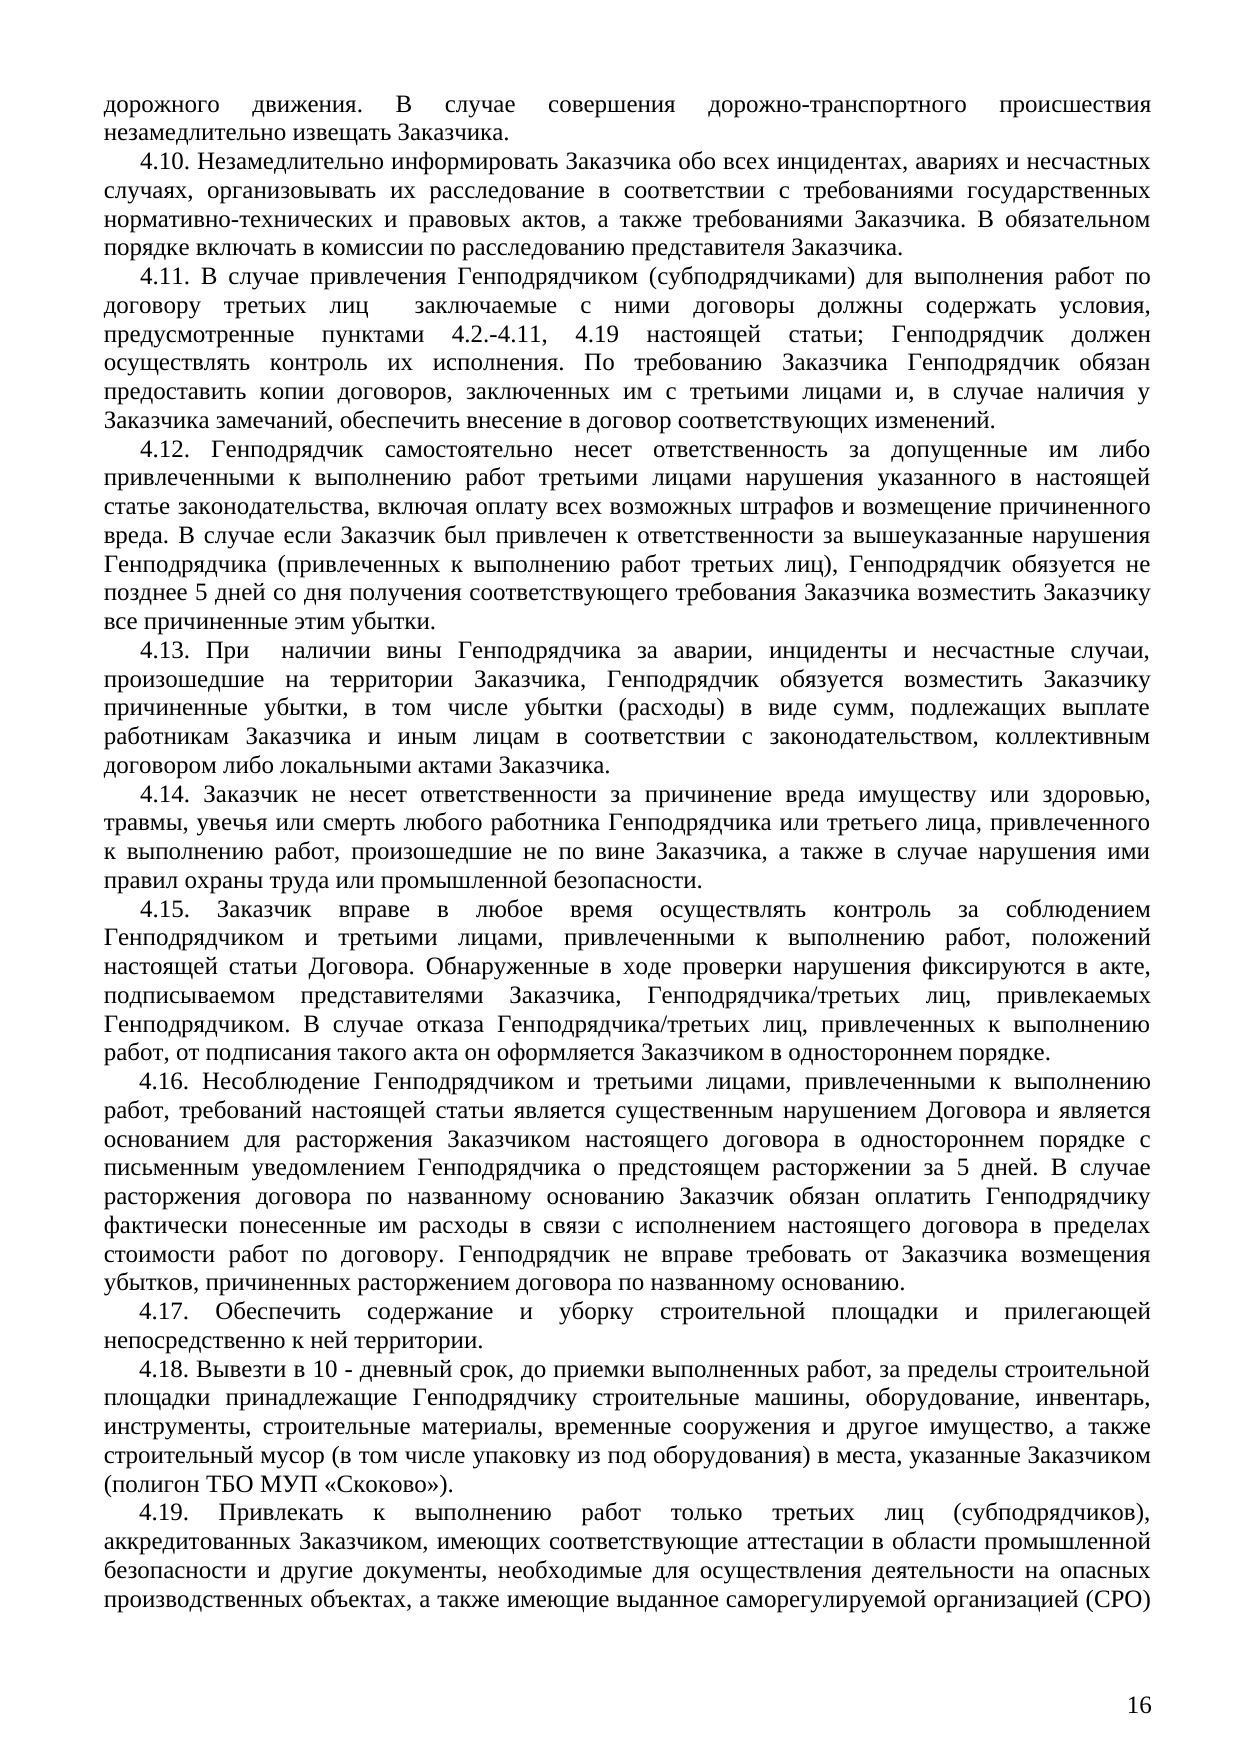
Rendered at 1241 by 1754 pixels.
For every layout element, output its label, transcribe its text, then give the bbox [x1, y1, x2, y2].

text 4.13. При наличии вины Генподрядчика за аварии, инциденты и несчастные случаи, произошедшие на территории Заказчика, Генподрядчик обязуется возместить Заказчику причиненные убытки, в том числе убытки (расходы) в виде сумм, подлежащих выплате работникам Заказчика и иным лицам в соответствии с законодательством, коллективным договором либо локальными актами Заказчика. [103, 635, 1152, 779]
text 4.18. Вывезти в 10 - дневный срок, до приемки выполненных работ, за пределы строительной площадки принадлежащие Генподрядчику строительные машины, оборудование, инвентарь, инструменты, строительные материалы, временные сооружения и другое имущество, а также строительный мусор (в том числе упаковку из под оборудования) в места, указанные Заказчиком (полигон ТБО МУП «Скоково»). [103, 1354, 1152, 1497]
text 4.17. Обеспечить содержание и уборку строительной площадки и прилегающей непосредственно к ней территории. [103, 1296, 1152, 1354]
text 4.11. В случае привлечения Генподрядчиком (субподрядчиками) для выполнения работ по договору третьих лиц заключаемые с ними договоры должны содержать условия, предусмотренные пунктами 4.2.-4.11, 4.19 настоящей статьи; Генподрядчик должен осуществлять контроль их исполнения. По требованию Заказчика Генподрядчик обязан предоставить копии договоров, заключенных им с третьими лицами и, в случае наличия у Заказчика замечаний, обеспечить внесение в договор соответствующих изменений. [103, 261, 1152, 434]
text 4.14. Заказчик не несет ответственности за причинение вреда имуществу или здоровью, травмы, увечья или смерть любого работника Генподрядчика или третьего лица, привлеченного к выполнению работ, произошедшие не по вине Заказчика, а также в случае нарушения ими правил охраны труда или промышленной безопасности. [103, 779, 1152, 894]
text 4.16. Несоблюдение Генподрядчиком и третьими лицами, привлеченными к выполнению работ, требований настоящей статьи является существенным нарушением Договора и является основанием для расторжения Заказчиком настоящего договора в одностороннем порядке с письменным уведомлением Генподрядчика о предстоящем расторжении за 5 дней. В случае расторжения договора по названному основанию Заказчик обязан оплатить Генподрядчику фактически понесенные им расходы в связи с исполнением настоящего договора в пределах стоимости работ по договору. Генподрядчик не вправе требовать от Заказчика возмещения убытков, причиненных расторжением договора по названному основанию. [103, 1066, 1152, 1296]
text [103, 1497, 1152, 1612]
text 4.15. Заказчик вправе в любое время осуществлять контроль за соблюдением Генподрядчиком и третьими лицами, привлеченными к выполнению работ, положений настоящей статьи Договора. Обнаруженные в ходе проверки нарушения фиксируются в акте, подписываемом представителями Заказчика, Генподрядчика/третьих лиц, привлекаемых Генподрядчиком. В случае отказа Генподрядчика/третьих лиц, привлеченных к выполнению работ, от подписания такого акта он оформляется Заказчиком в одностороннем порядке. [103, 894, 1152, 1066]
text 4.12. Генподрядчик самостоятельно несет ответственность за допущенные им либо привлеченными к выполнению работ третьими лицами нарушения указанного в настоящей статье законодательства, включая оплату всех возможных штрафов и возмещение причиненного вреда. В случае если Заказчик был привлечен к ответственности за вышеуказанные нарушения Генподрядчика (привлеченных к выполнению работ третьих лиц), Генподрядчик обязуется не позднее 5 дней со дня получения соответствующего требования Заказчика возместить Заказчику все причиненные этим убытки. [103, 434, 1152, 635]
text 4.10. Незамедлительно информировать Заказчика обо всех инцидентах, авариях и несчастных случаях, организовывать их расследование в соответствии с требованиями государственных нормативно-технических и правовых актов, а также требованиями Заказчика. В обязательном порядке включать в комиссии по расследованию представителя Заказчика. [103, 146, 1152, 261]
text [103, 89, 1152, 146]
